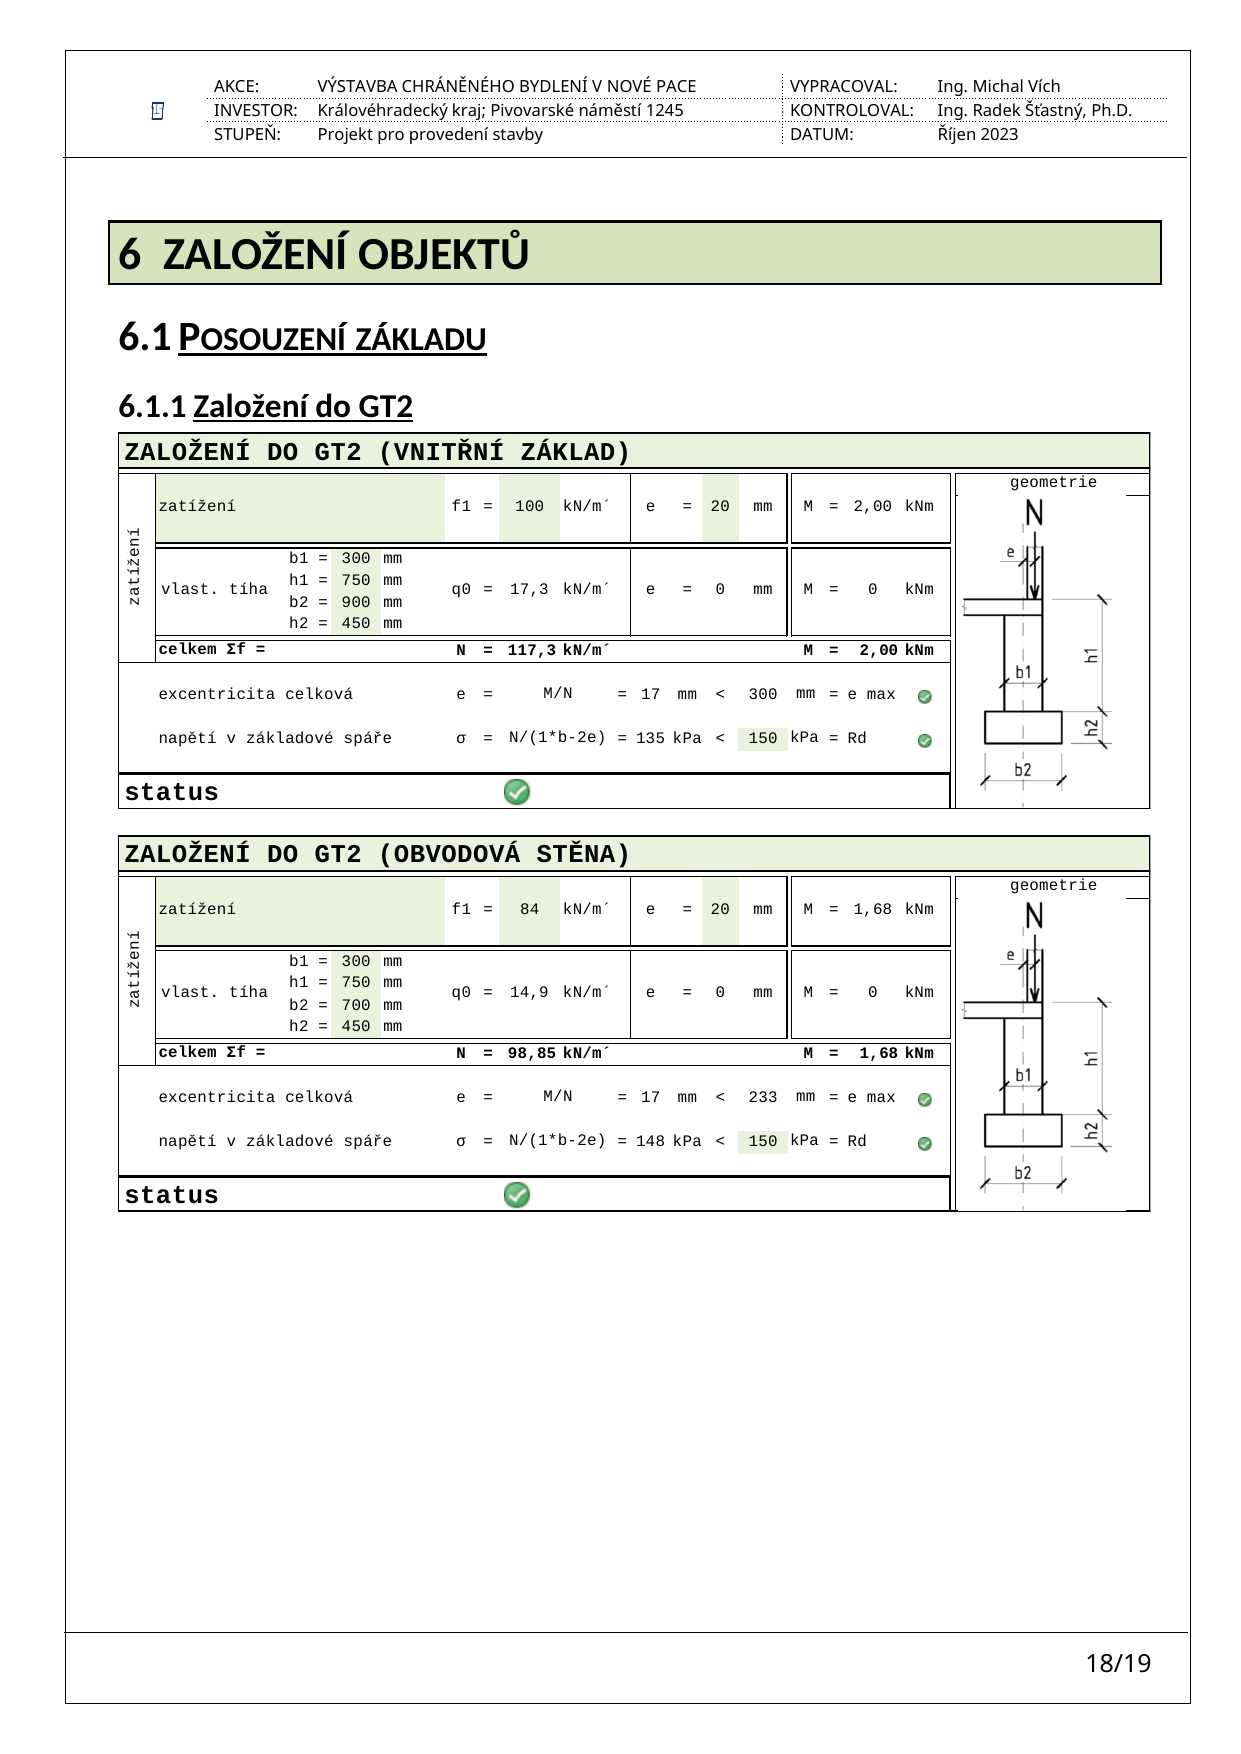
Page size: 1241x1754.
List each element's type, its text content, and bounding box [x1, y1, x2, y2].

subtitle Založení do GT2 [118, 386, 1152, 426]
subtitle ZALOŽENÍ OBJEKTŮ [110, 223, 1160, 283]
subtitle Posouzení základu [118, 310, 1152, 361]
